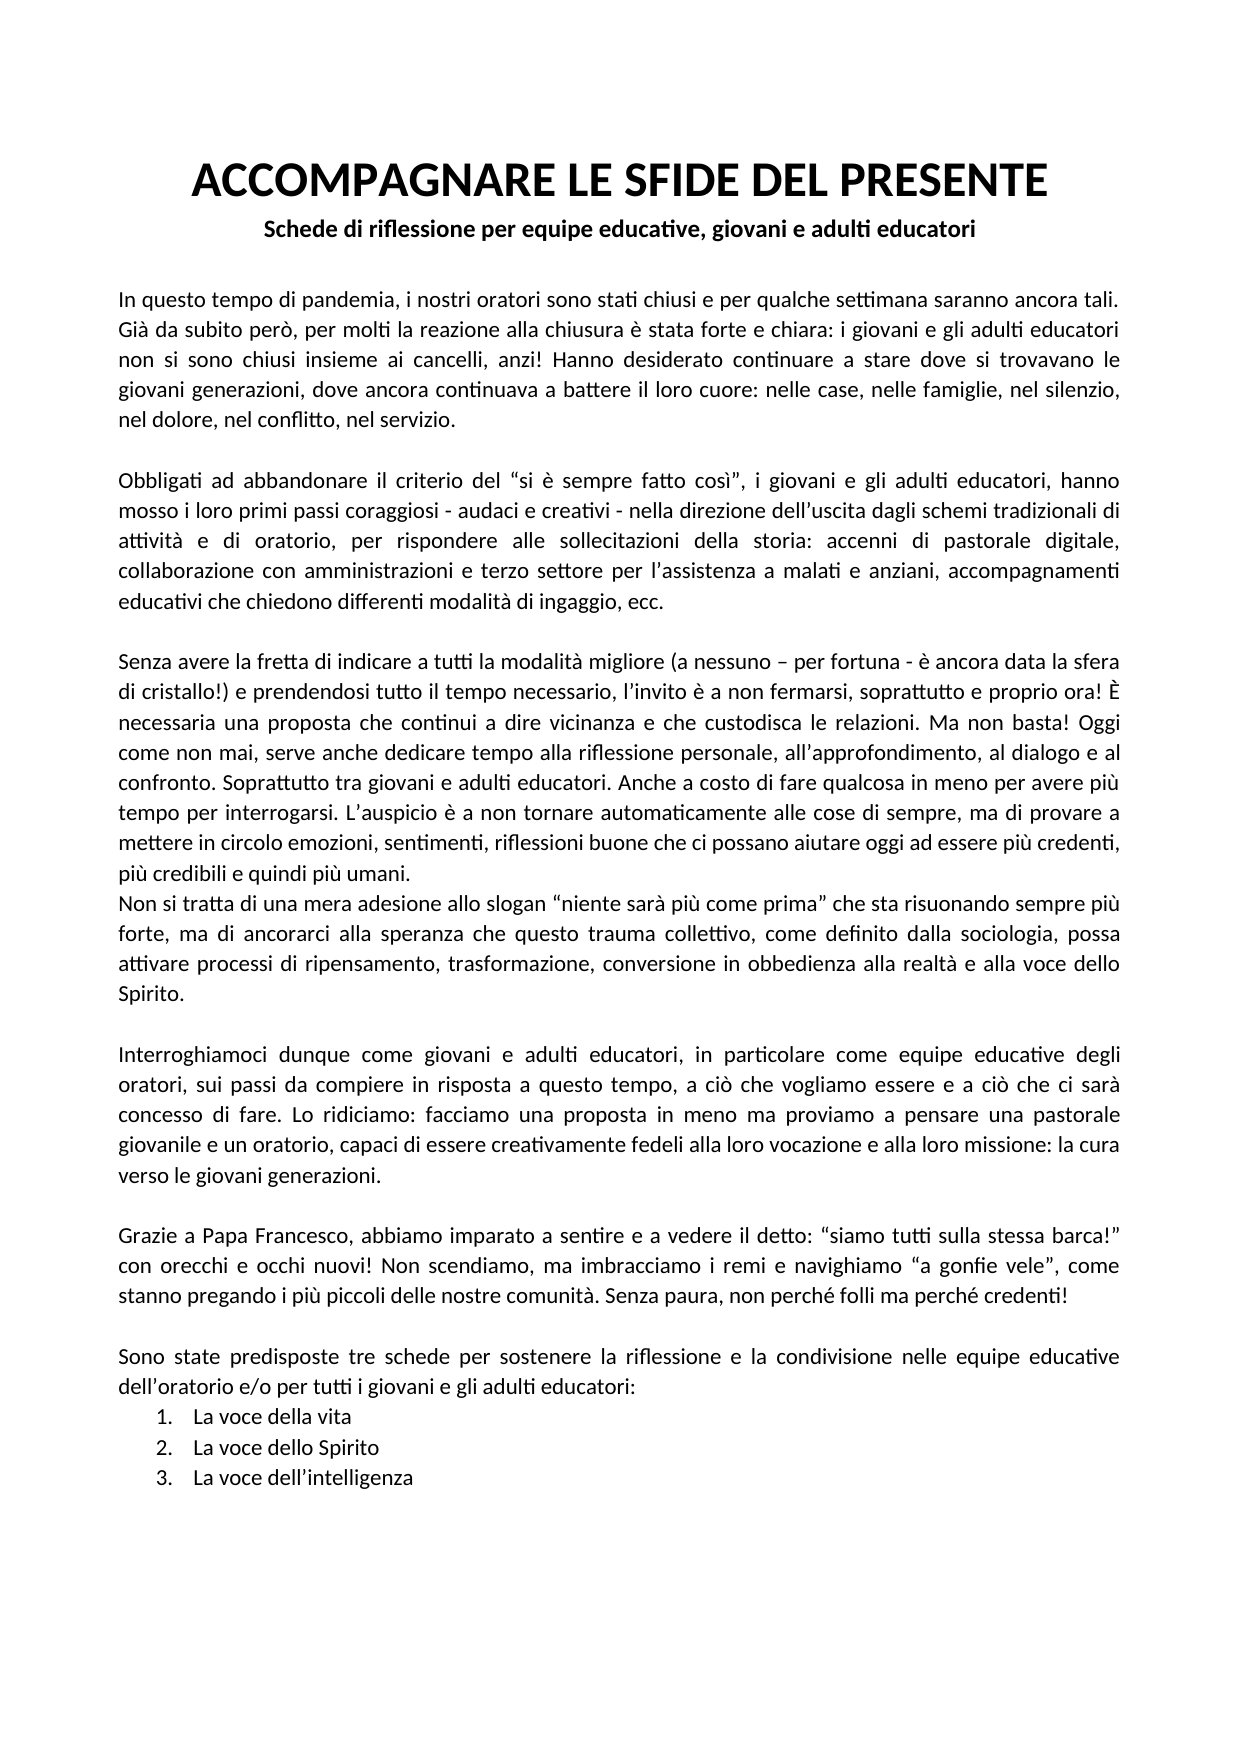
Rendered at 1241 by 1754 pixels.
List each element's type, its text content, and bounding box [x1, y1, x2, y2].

text Senza avere la fretta di indicare a tutti la modalità migliore (a nessuno – per fortuna - è ancora data la sfera di cristallo!) e prendendosi tutto il tempo necessario, l’invito è a non fermarsi, soprattutto e proprio ora! È necessaria una proposta che continui a dire vicinanza e che custodisca le relazioni. Ma non basta! Oggi come non mai, serve anche dedicare tempo alla riflessione personale, all’approfondimento, al dialogo e al confronto. Soprattutto tra giovani e adulti educatori. Anche a costo di fare qualcosa in meno per avere più tempo per interrogarsi. L’auspicio è a non tornare automaticamente alle cose di sempre, ma di provare a mettere in circolo emozioni, sentimenti, riflessioni buone che ci possano aiutare oggi ad essere più credenti, più credibili e quindi più umani. [118, 647, 1122, 887]
list La voce dello Spirito [156, 1433, 1122, 1461]
text In questo tempo di pandemia, i nostri oratori sono stati chiusi e per qualche settimana saranno ancora tali. Già da subito però, per molti la reazione alla chiusura è stata forte e chiara: i giovani e gli adulti educatori non si sono chiusi insieme ai cancelli, anzi! Hanno desiderato continuare a stare dove si trovavano le giovani generazioni, dove ancora continuava a battere il loro cuore: nelle case, nelle famiglie, nel silenzio, nel dolore, nel conflitto, nel servizio. [118, 285, 1122, 434]
list La voce dell’intelligenza [156, 1463, 1122, 1491]
text Schede di riflessione per equipe educative, giovani e adulti educatori [118, 213, 1122, 244]
text Non si tratta di una mera adesione allo slogan “niente sarà più come prima” che sta risuonando sempre più forte, ma di ancorarci alla speranza che questo trauma collettivo, come definito dalla sociologia, possa attivare processi di ripensamento, trasformazione, conversione in obbedienza alla realtà e alla voce dello Spirito. [118, 889, 1122, 1008]
text Obbligati ad abbandonare il criterio del “si è sempre fatto così”, i giovani e gli adulti educatori, hanno mosso i loro primi passi coraggiosi - audaci e creativi - nella direzione dell’uscita dagli schemi tradizionali di attività e di oratorio, per rispondere alle sollecitazioni della storia: accenni di pastorale digitale, collaborazione con amministrazioni e terzo settore per l’assistenza a malati e anziani, accompagnamenti educativi che chiedono differenti modalità di ingaggio, ecc. [118, 466, 1122, 615]
text Grazie a Papa Francesco, abbiamo imparato a sentire e a vedere il detto: “siamo tutti sulla stessa barca!” con orecchi e occhi nuovi! Non scendiamo, ma imbracciamo i remi e navighiamo “a gonfie vele”, come stanno pregando i più piccoli delle nostre comunità. Senza paura, non perché folli ma perché credenti! [118, 1221, 1122, 1310]
text Sono state predisposte tre schede per sostenere la riflessione e la condivisione nelle equipe educative dell’oratorio e/o per tutti i giovani e gli adulti educatori: [118, 1342, 1122, 1400]
text ACCOMPAGNARE LE SFIDE DEL PRESENTE [118, 148, 1122, 209]
text Interroghiamoci dunque come giovani e adulti educatori, in particolare come equipe educative degli oratori, sui passi da compiere in risposta a questo tempo, a ciò che vogliamo essere e a ciò che ci sarà concesso di fare. Lo ridiciamo: facciamo una proposta in meno ma proviamo a pensare una pastorale giovanile e un oratorio, capaci di essere creativamente fedeli alla loro vocazione e alla loro missione: la cura verso le giovani generazioni. [118, 1040, 1122, 1189]
list La voce della vita [156, 1402, 1122, 1431]
